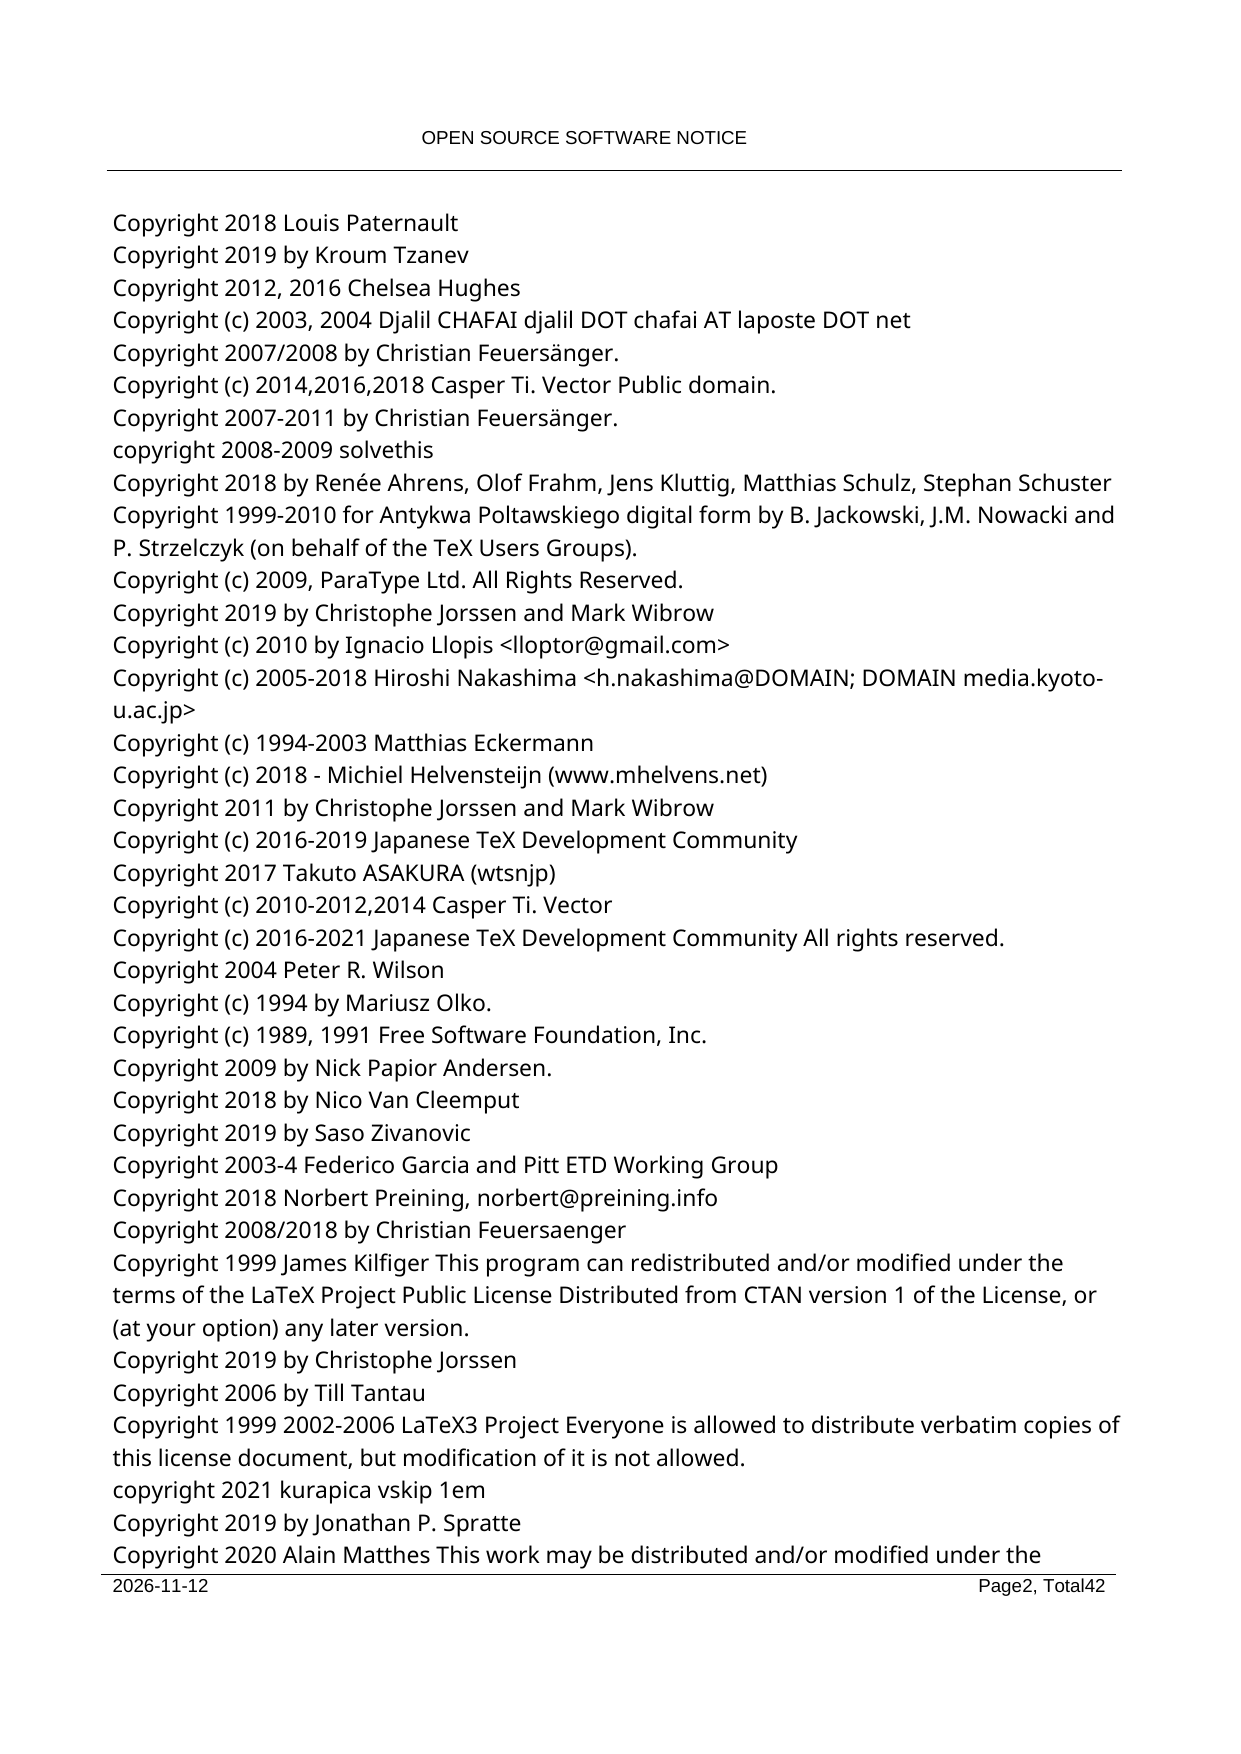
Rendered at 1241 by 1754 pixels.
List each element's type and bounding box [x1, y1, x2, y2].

text [112, 206, 1128, 1571]
